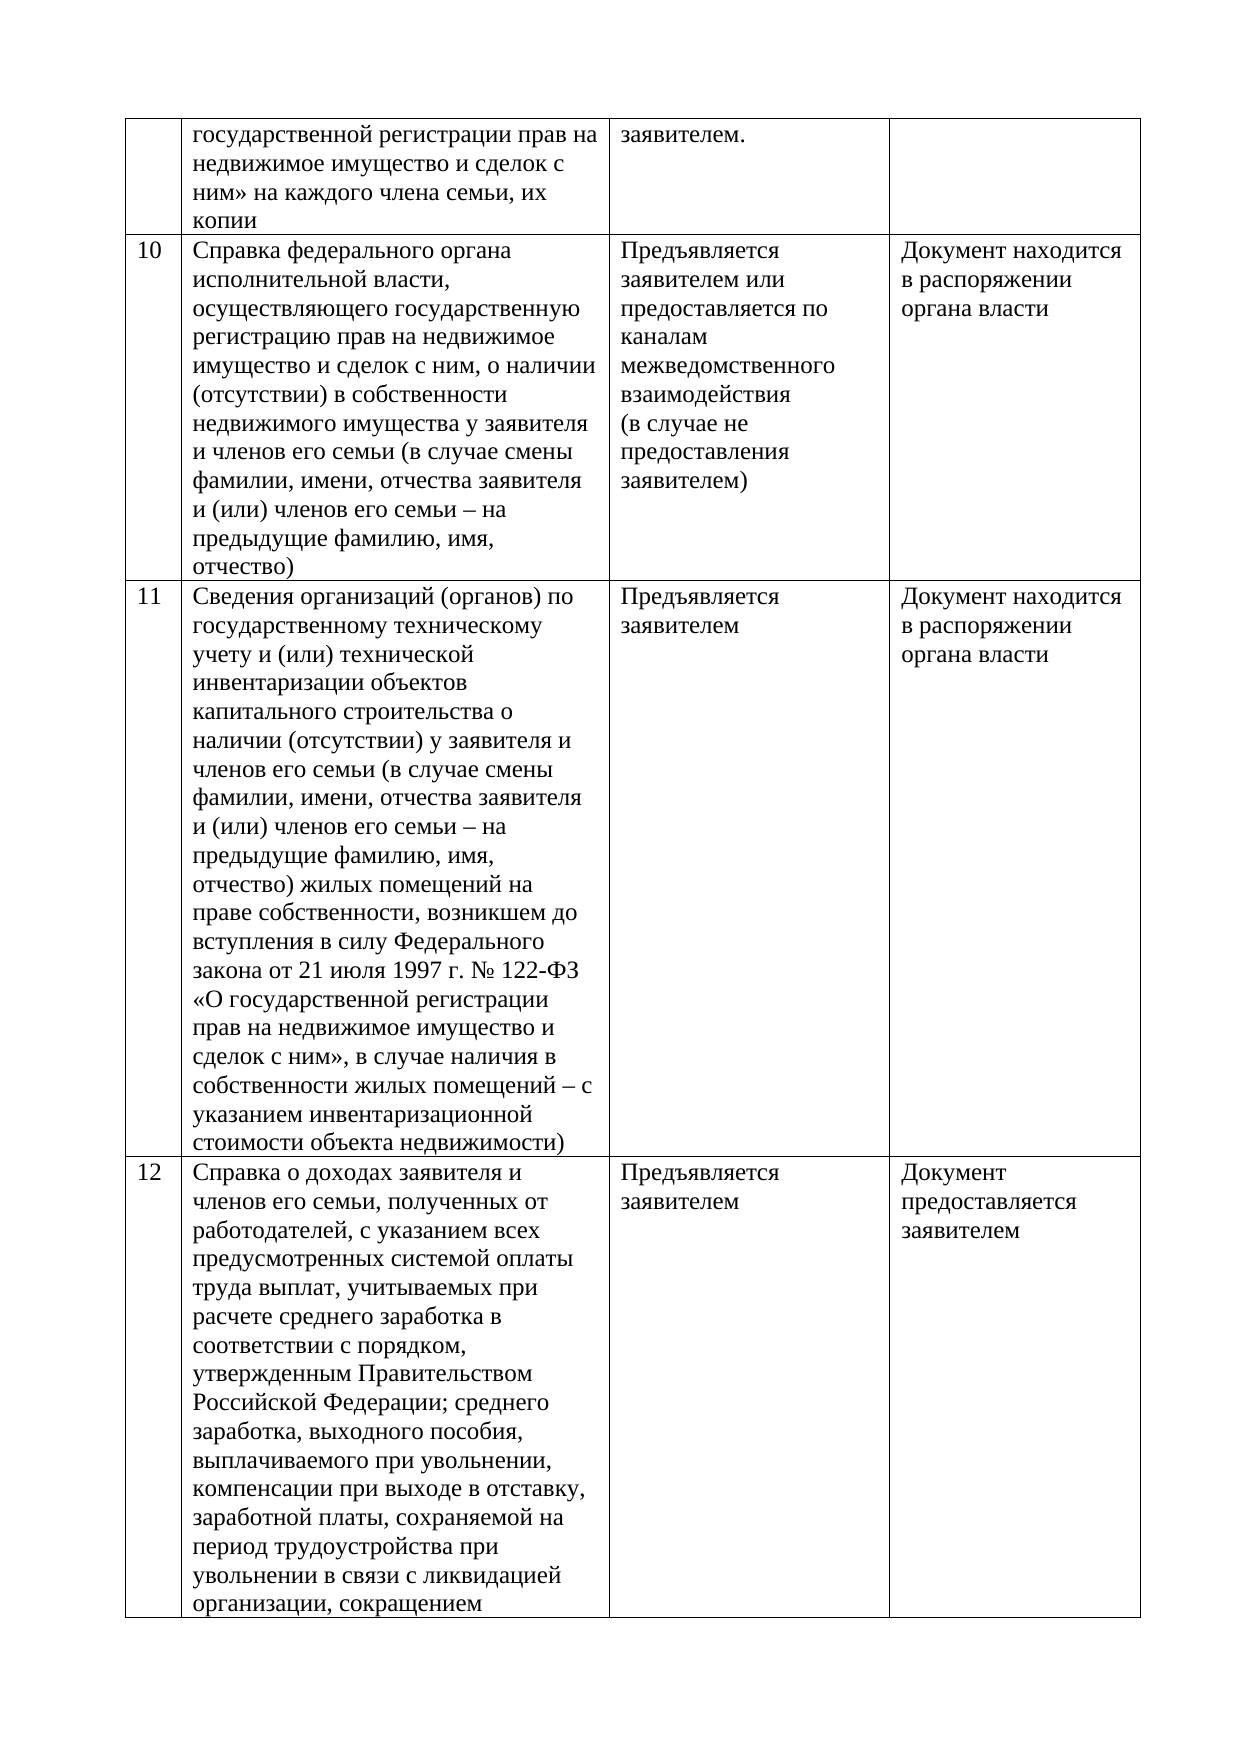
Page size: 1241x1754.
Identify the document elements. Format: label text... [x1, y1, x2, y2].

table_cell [182, 1157, 609, 1617]
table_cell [890, 119, 1140, 234]
table_cell Сведения организаций (органов) по государственному техническому учету и (или) технической инвентаризации объектов капитального строительства о наличии (отсутствии) у заявителя и членов его семьи (в случае смены фамилии, имени, отчества заявителя и (или) членов его семьи – на предыдущие фамилию, имя, отчество) жилых помещений на праве собственности, возникшем до вступления в силу Федерального закона от 21 июля 1997 г. № 122-ФЗ «О государственной регистрации прав на недвижимое имущество и сделок с ним», в случае наличия в собственности жилых помещений – с указанием инвентаризационной стоимости объекта недвижимости) [182, 581, 609, 1156]
table_cell 9 [126, 119, 181, 234]
table_cell 10 [126, 235, 181, 580]
table_cell 11 [126, 581, 181, 1156]
table_cell Документ находится в распоряжении органа власти [890, 235, 1140, 580]
table_cell Справка федерального органа исполнительной власти, осуществляющего государственную регистрацию прав на недвижимое имущество и сделок с ним, о наличии (отсутствии) в собственности недвижимого имущества у заявителя и членов его семьи (в случае смены фамилии, имени, отчества заявителя и (или) членов его семьи – на предыдущие фамилию, имя, отчество) [182, 235, 609, 580]
table_cell Предъявляется заявителем или предоставляется по каналам межведомственного взаимодействия (в случае не предоставления заявителем) [610, 235, 889, 580]
table_cell Документ находится в распоряжении органа власти [890, 581, 1140, 1156]
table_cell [890, 1157, 1140, 1617]
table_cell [610, 1157, 889, 1617]
table_cell Предъявляется заявителем [610, 581, 889, 1156]
table_cell 12 [126, 1157, 181, 1617]
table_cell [182, 119, 609, 234]
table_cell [610, 119, 889, 234]
